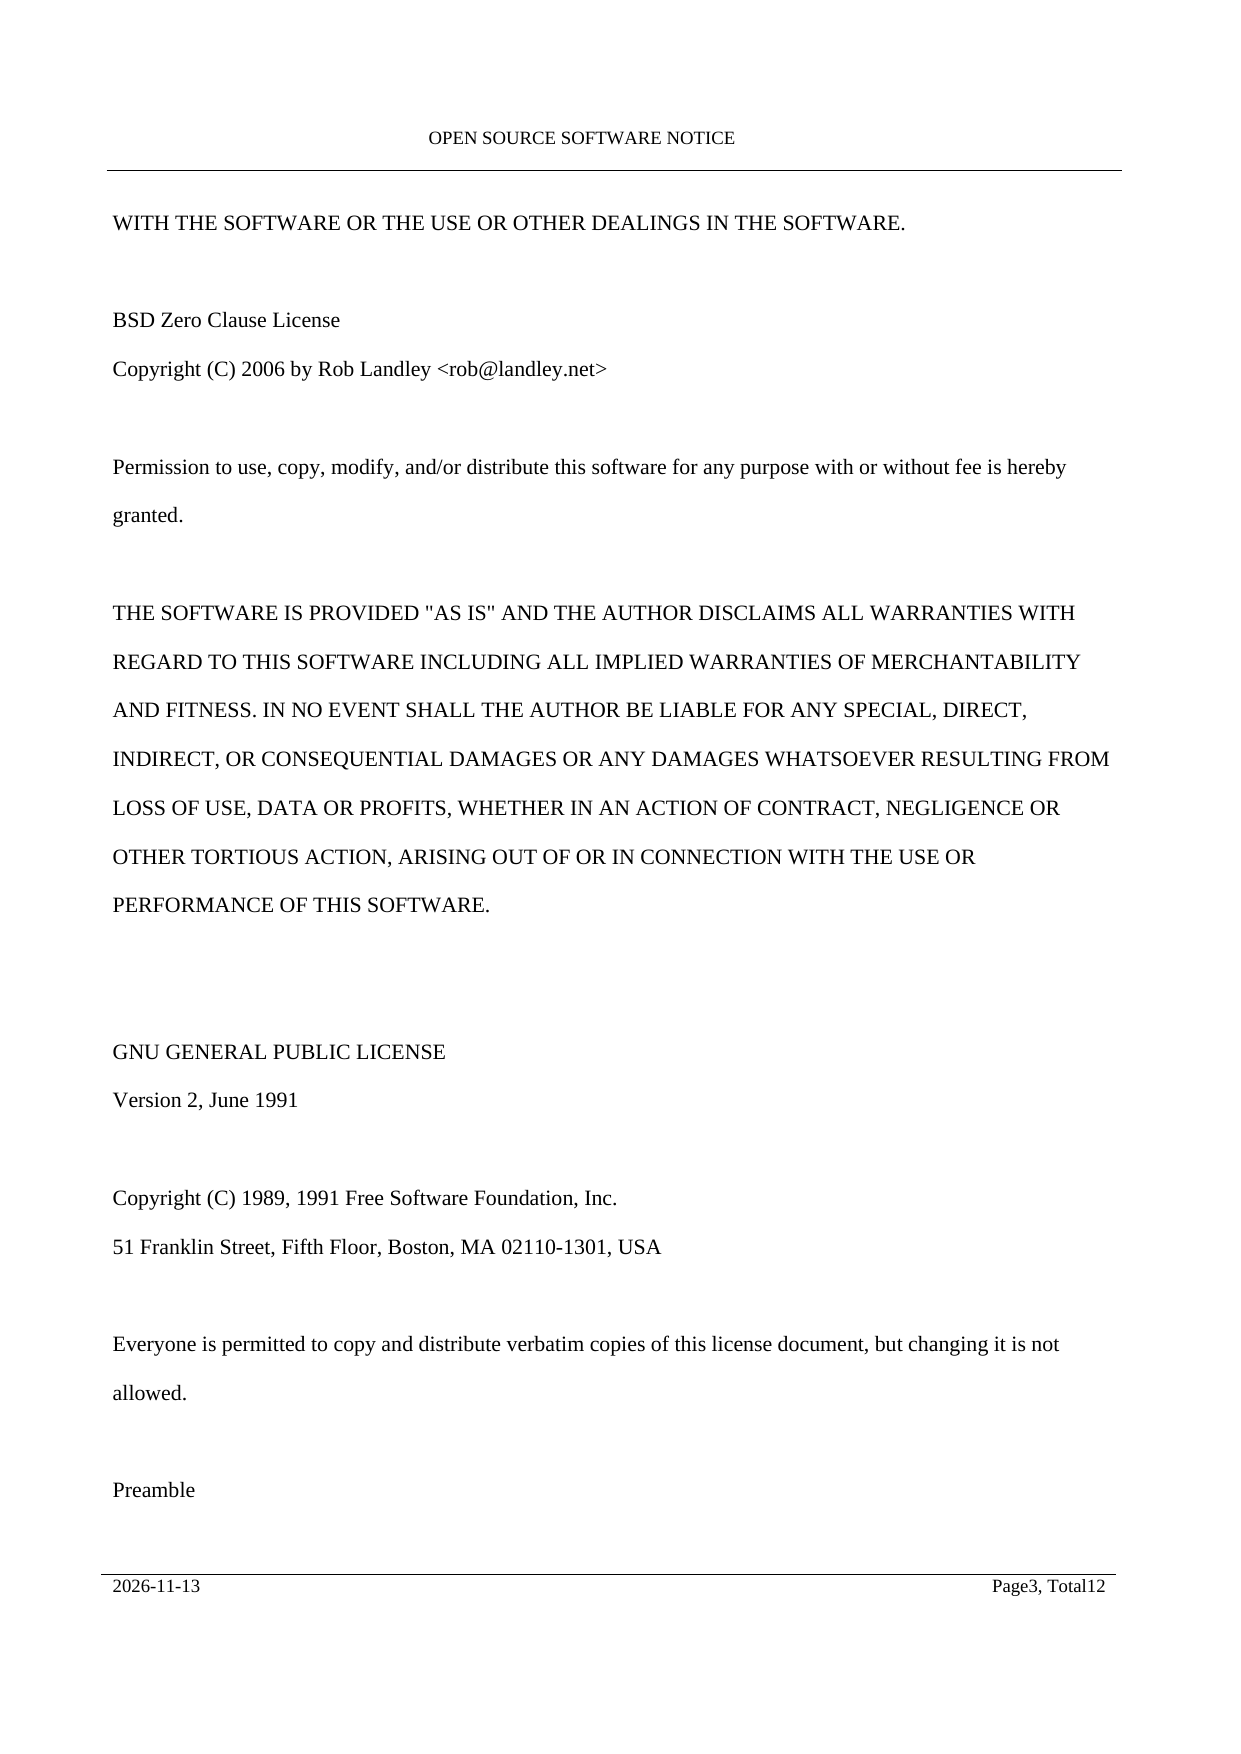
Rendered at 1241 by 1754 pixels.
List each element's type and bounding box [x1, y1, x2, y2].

text [112, 206, 1128, 1506]
